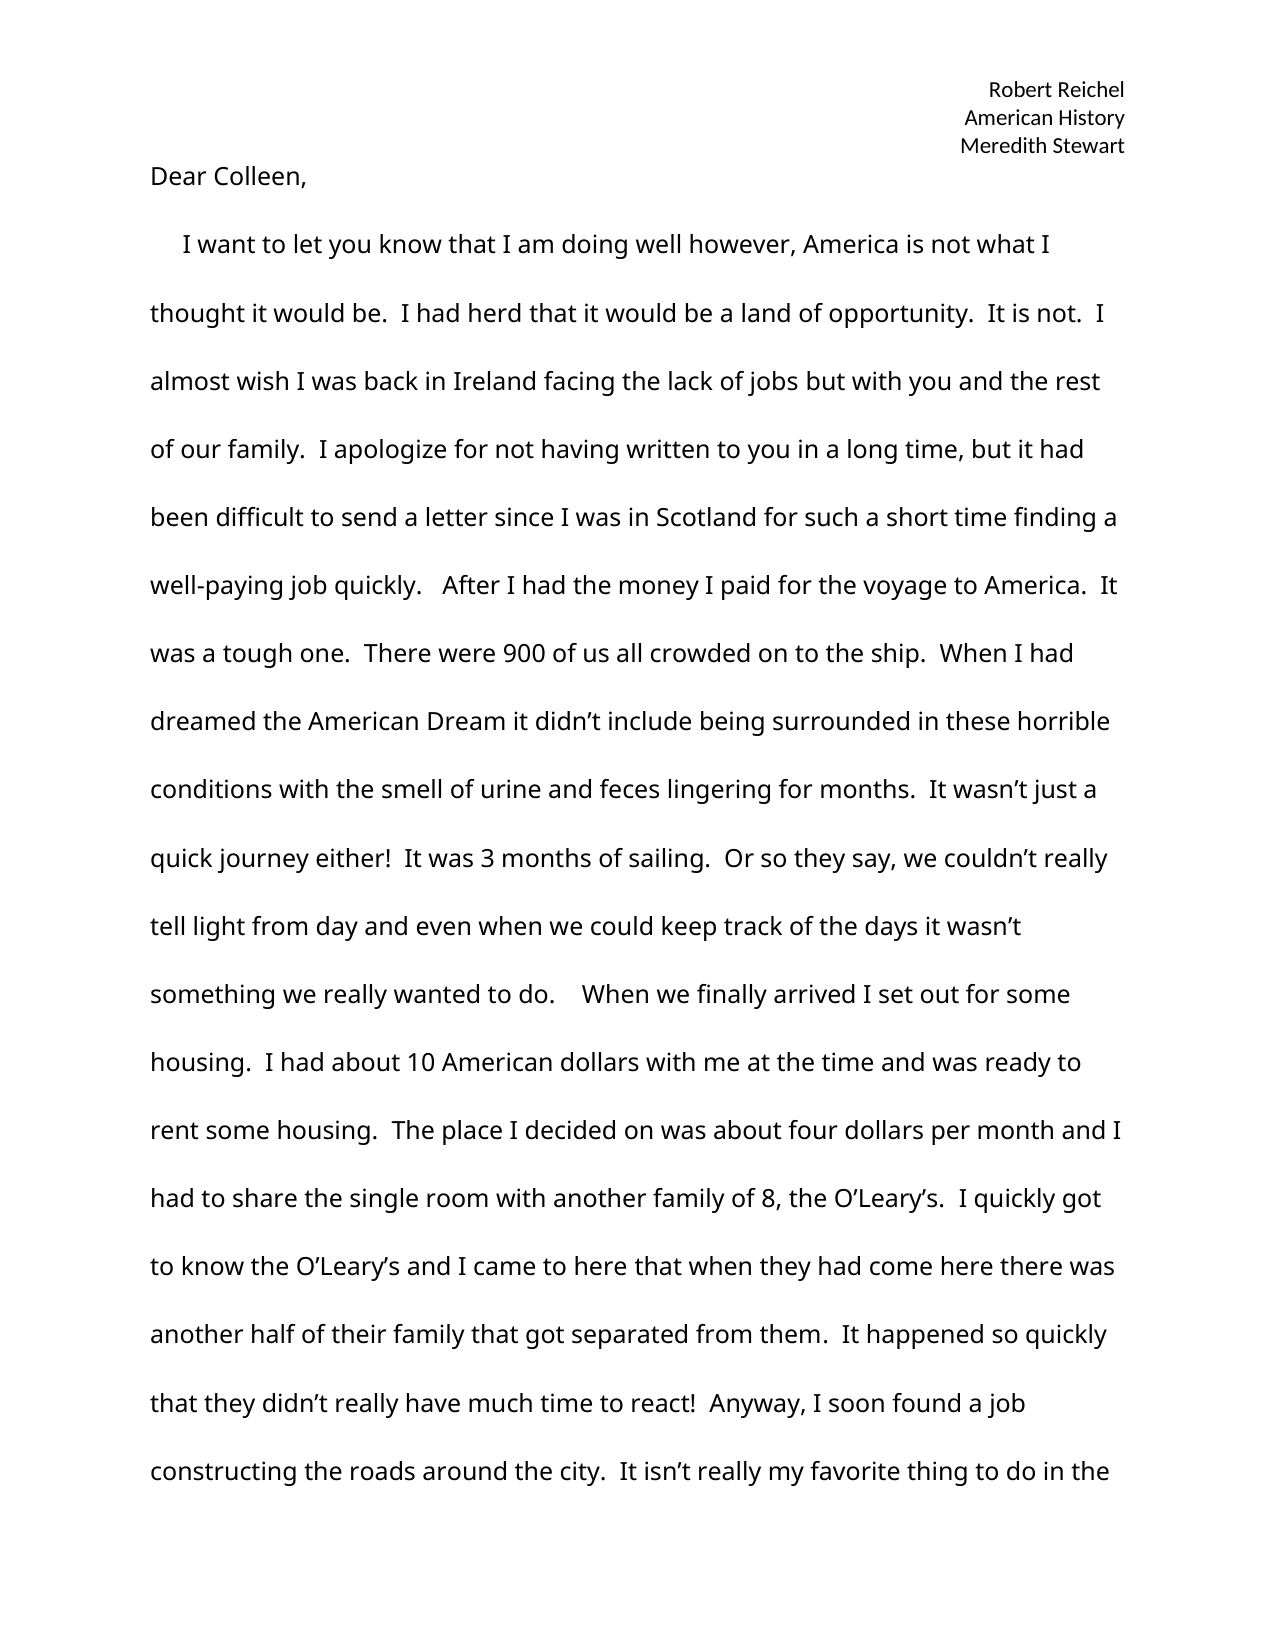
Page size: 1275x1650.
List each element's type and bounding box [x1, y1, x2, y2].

text [150, 159, 1125, 1487]
